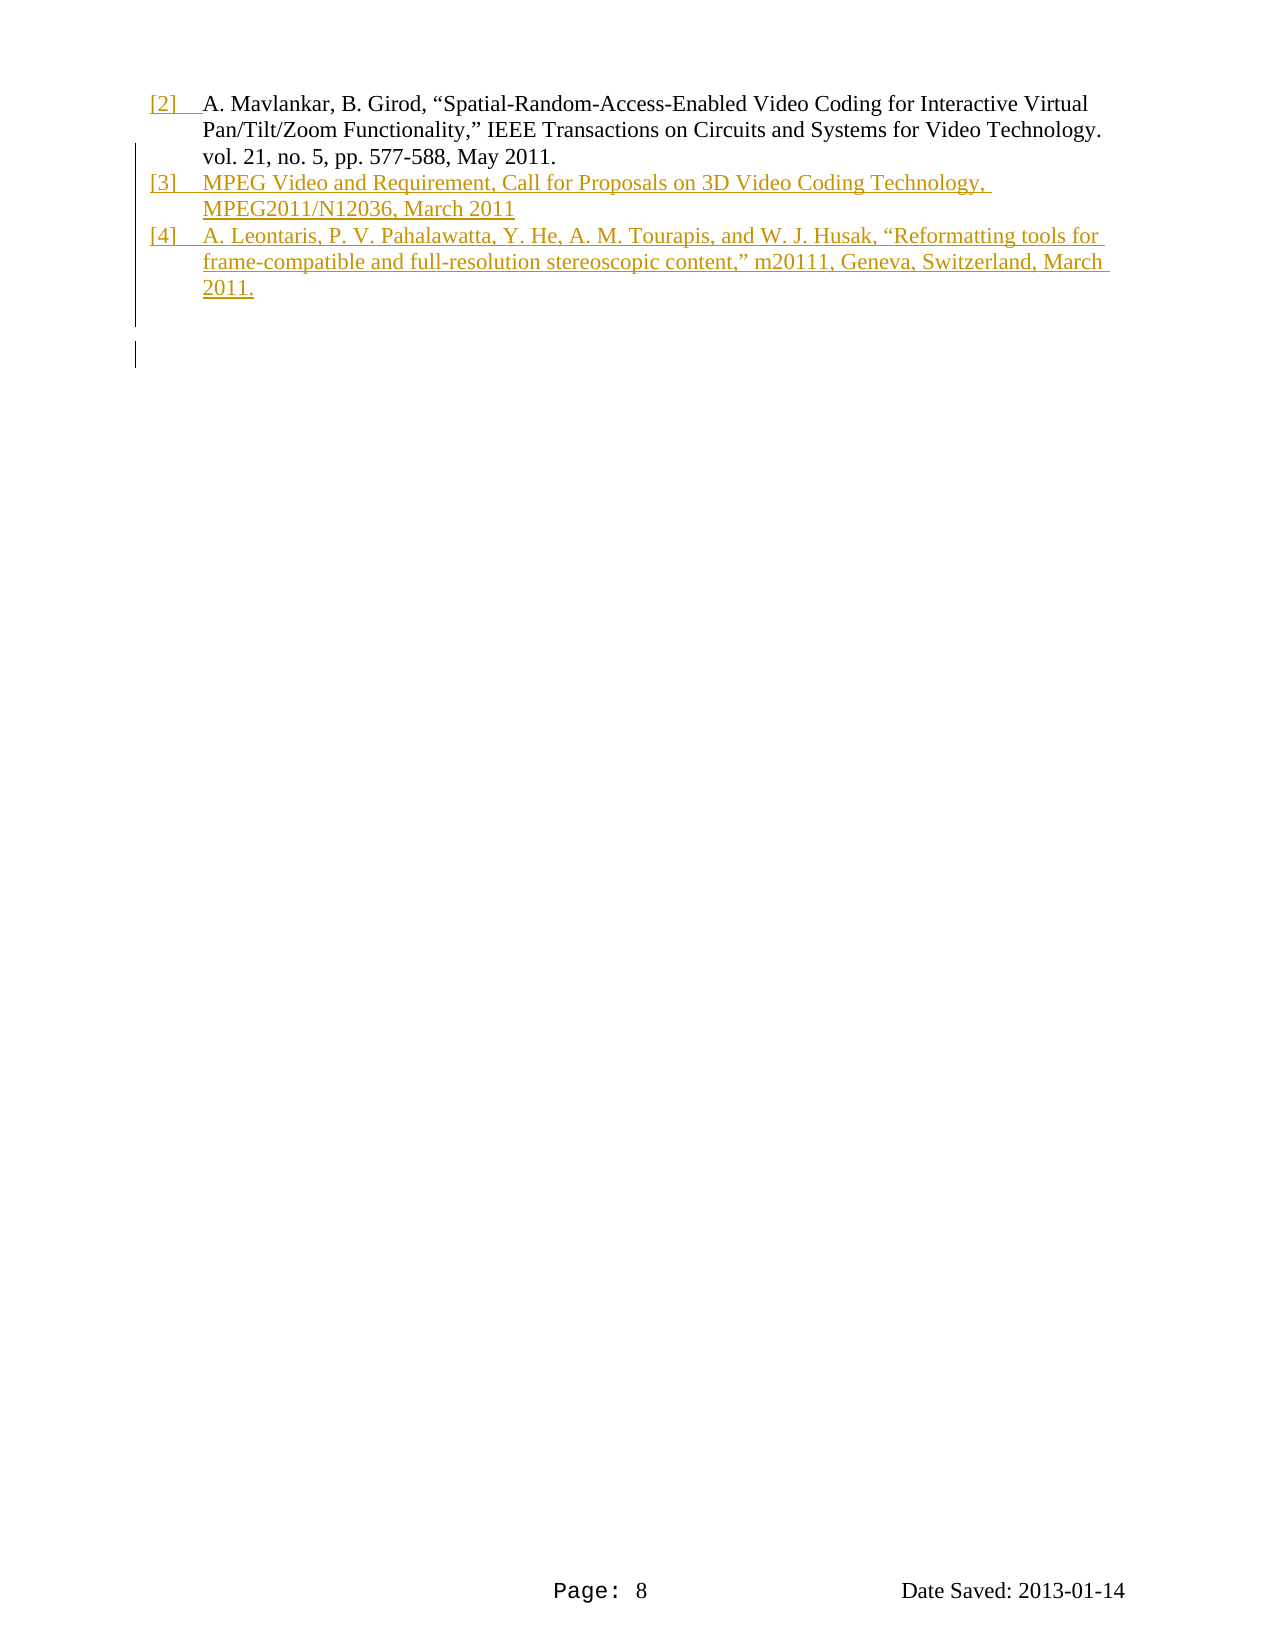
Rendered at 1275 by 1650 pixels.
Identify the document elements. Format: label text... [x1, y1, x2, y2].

text A. Mavlankar, B. Girod, “Spatial-Random-Access-Enabled Video Coding for Interactive Virtual Pan/Tilt/Zoom Functionality,” IEEE Transactions on Circuits and Systems for Video Technology. vol. 21, no. 5, pp. 577-588, May 2011. [150, 90, 1125, 169]
